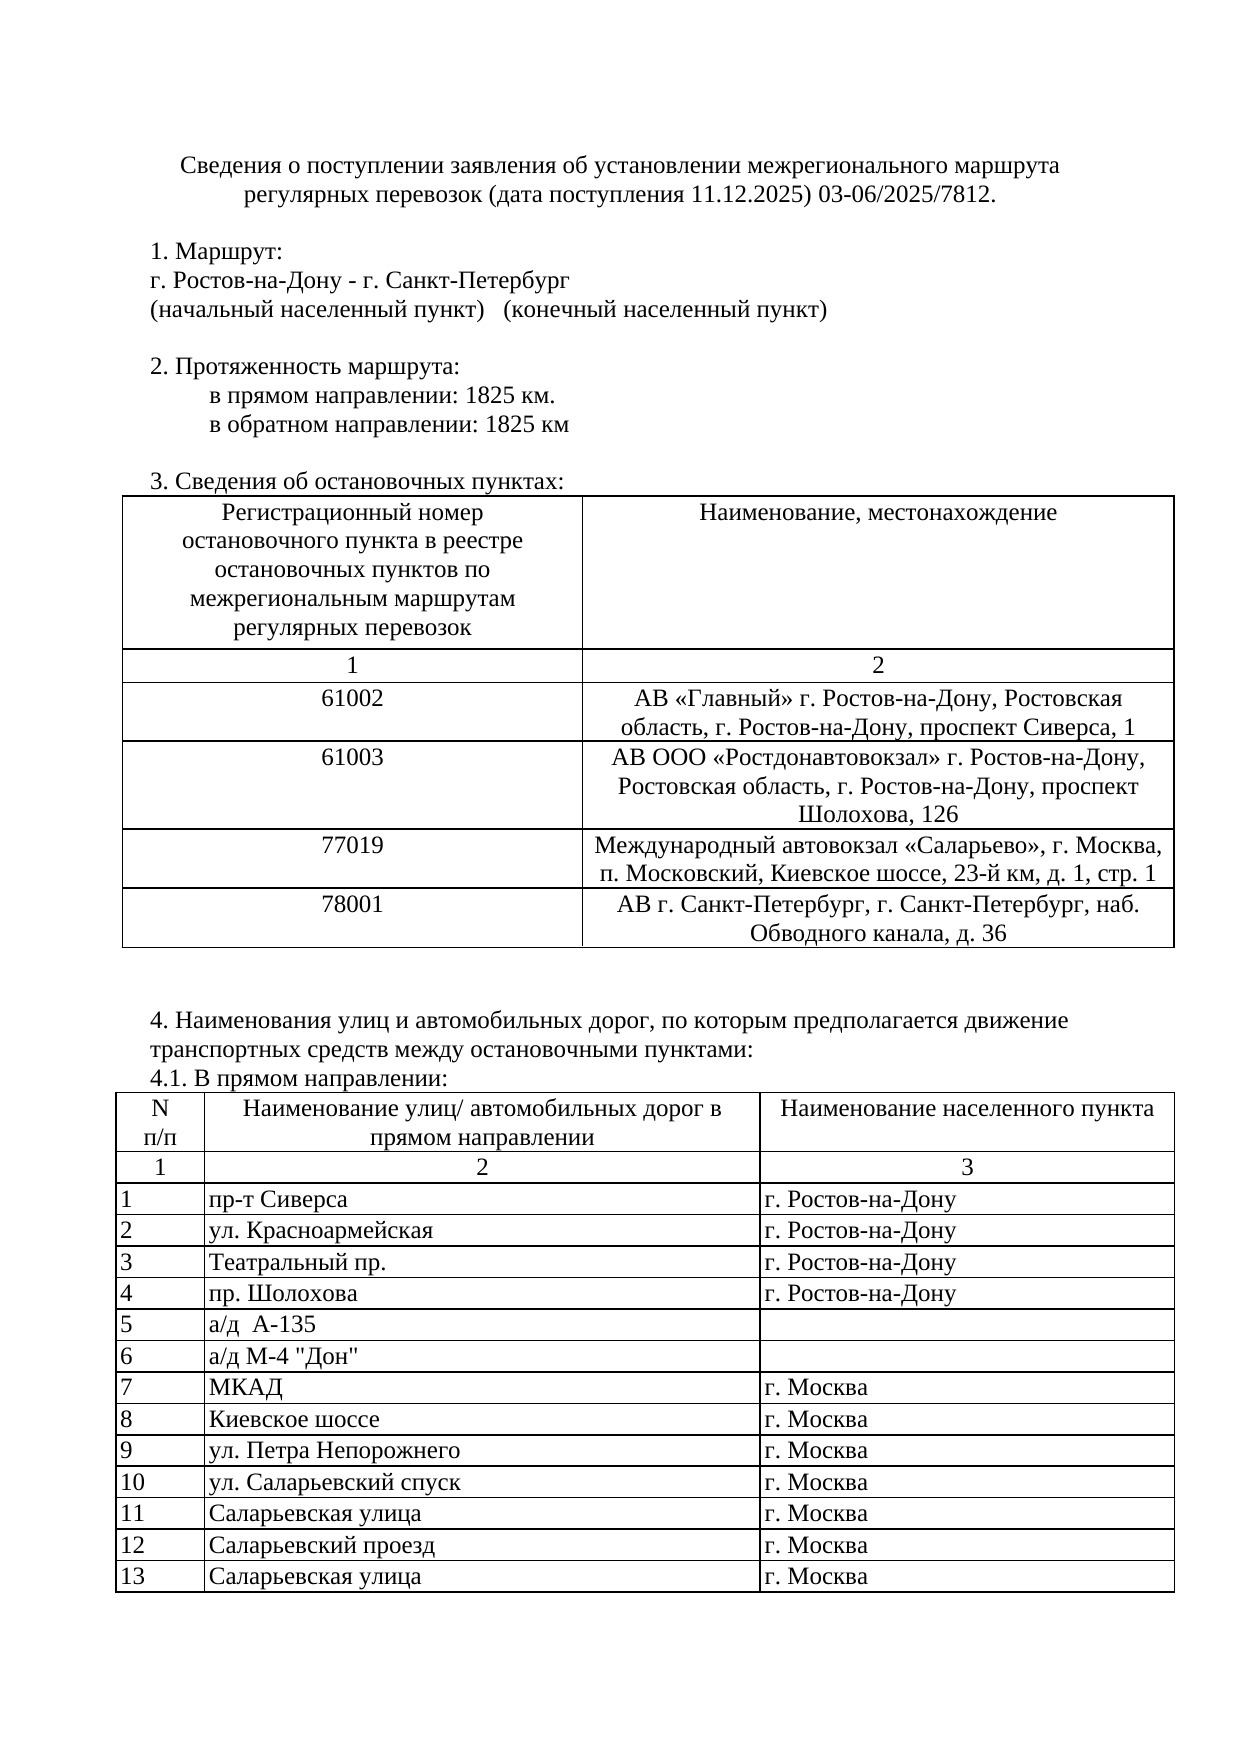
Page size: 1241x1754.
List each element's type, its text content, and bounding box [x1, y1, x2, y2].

table_cell 1 [117, 1152, 204, 1182]
table_cell 4 [117, 1278, 204, 1308]
table_cell 8 [117, 1404, 204, 1434]
table_cell Саларьевская улица [205, 1561, 759, 1591]
table_cell 5 [117, 1310, 204, 1339]
table_cell г. Москва [761, 1404, 1174, 1434]
table_cell 12 [117, 1530, 204, 1560]
text 2. Протяженность маршрута: [150, 351, 1090, 380]
table_cell 9 [117, 1436, 204, 1465]
table_cell г. Москва [761, 1561, 1174, 1591]
table_cell г. Москва [761, 1467, 1174, 1497]
table_cell ул. Красноармейская [205, 1215, 759, 1245]
table_cell Киевское шоссе [205, 1404, 759, 1434]
text 1. Маршрут: [150, 236, 1090, 265]
table_cell пр. Шолохова [205, 1278, 759, 1308]
table_cell а/д М-4 "Дон" [205, 1341, 759, 1371]
table_cell 1 [123, 650, 582, 681]
table_cell 3 [761, 1152, 1174, 1182]
table_cell 78001 [123, 889, 582, 946]
table_cell 6 [117, 1341, 204, 1371]
table_cell ул. Петра Непорожнего [205, 1436, 759, 1465]
table_cell АВ «Главный» г. Ростов-на-Дону, Ростовская область, г. Ростов-на-Дону, проспект Сиверса, 1 [583, 683, 1173, 740]
text Сведения о поступлении заявления об установлении межрегионального маршрута регулярных перевозок (дата поступления 11.12.2025) 03-06/2025/7812. [150, 150, 1090, 207]
table_cell г. Ростов-на-Дону [761, 1278, 1174, 1308]
table_cell 2 [117, 1215, 204, 1245]
table_cell 1 [117, 1184, 204, 1214]
table_header Наименование населенного пункта [761, 1093, 1174, 1151]
table_cell г. Ростов-на-Дону [761, 1247, 1174, 1277]
table_cell Международный автовокзал «Саларьево», г. Москва, п. Московский, Киевское шоссе, 23-й км, д. 1, стр. 1 [583, 830, 1173, 887]
text г. Ростов-на-Дону - г. Санкт-Петербург [150, 265, 1090, 294]
table_cell Саларьевская улица [205, 1498, 759, 1528]
text в прямом направлении: 1825 км. [150, 380, 1090, 409]
text 4. Наименования улиц и автомобильных дорог, по которым предполагается движение транспортных средств между остановочными пунктами: [150, 1005, 1090, 1063]
table_cell г. Москва [761, 1373, 1174, 1402]
table_cell 7 [117, 1373, 204, 1402]
table_cell 10 [117, 1467, 204, 1497]
table_cell 61002 [123, 683, 582, 740]
table_header N п/п [117, 1093, 204, 1151]
table_cell г. Ростов-на-Дону [761, 1215, 1174, 1245]
table_header Наименование, местонахождение [583, 497, 1173, 648]
table_cell Театральный пр. [205, 1247, 759, 1277]
table_cell г. Москва [761, 1436, 1174, 1465]
table_cell 13 [117, 1561, 204, 1591]
table_cell 2 [583, 650, 1173, 681]
text в обратном направлении: 1825 км [150, 409, 1090, 437]
table_cell [761, 1310, 1174, 1339]
table_cell [761, 1341, 1174, 1371]
table_cell г. Москва [761, 1530, 1174, 1560]
table_cell пр-т Сиверса [205, 1184, 759, 1214]
table_cell ул. Саларьевский спуск [205, 1467, 759, 1497]
text 3. Сведения об остановочных пунктах: [150, 466, 1090, 495]
table_header Наименование улиц/ автомобильных дорог в прямом направлении [205, 1093, 759, 1151]
table_cell а/д А-135 [205, 1310, 759, 1339]
table_cell МКАД [205, 1373, 759, 1402]
table_header Регистрационный номер остановочного пункта в реестре остановочных пунктов по межрегиональным маршрутам регулярных перевозок [123, 497, 582, 648]
table_cell г. Ростов-на-Дону [761, 1184, 1174, 1214]
table_cell 3 [117, 1247, 204, 1277]
text (начальный населенный пункт) (конечный населенный пункт) [150, 294, 1090, 322]
text 4.1. В прямом направлении: [150, 1063, 1090, 1092]
table_cell 2 [205, 1152, 759, 1182]
table_cell АВ ООО «Ростдонавтовокзал» г. Ростов-на-Дону, Ростовская область, г. Ростов-на-Дону, проспект Шолохова, 126 [583, 742, 1173, 828]
table_cell Саларьевский проезд [205, 1530, 759, 1560]
table_cell г. Москва [761, 1498, 1174, 1528]
table_cell 77019 [123, 830, 582, 887]
table_cell 61003 [123, 742, 582, 828]
table_cell АВ г. Санкт-Петербург, г. Санкт-Петербург, наб. Обводного канала, д. 36 [583, 889, 1173, 946]
table_cell 11 [117, 1498, 204, 1528]
